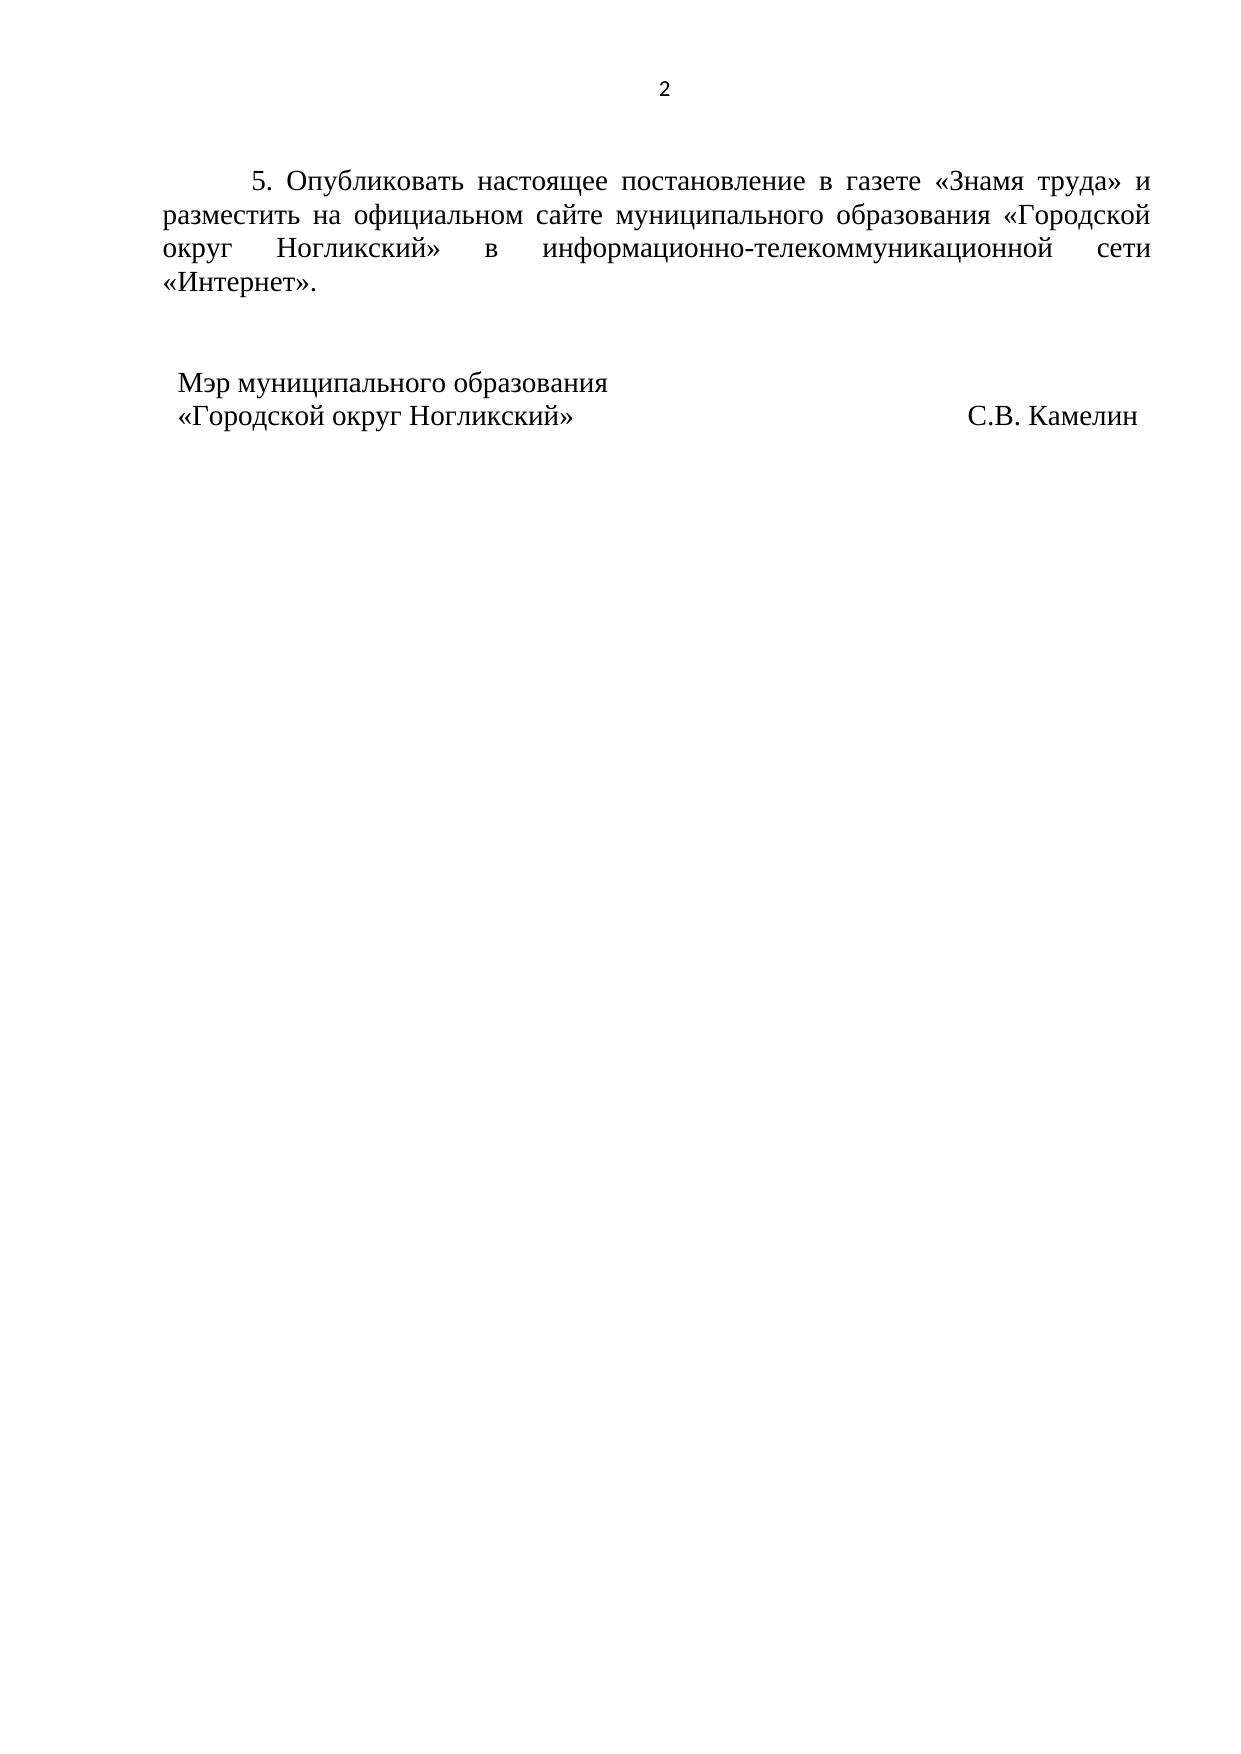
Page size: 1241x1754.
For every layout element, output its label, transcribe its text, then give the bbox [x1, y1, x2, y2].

list Мэр муниципального образования [177, 365, 1152, 398]
list «Городской округ Ногликский» С.В. Камелин [177, 398, 1152, 432]
list 5. Опубликовать настоящее постановление в газете «Знамя труда» и разместить на официальном сайте муниципального образования «Городской округ Ногликский» в информационно-телекоммуникационной сети «Интернет». [162, 163, 1152, 298]
